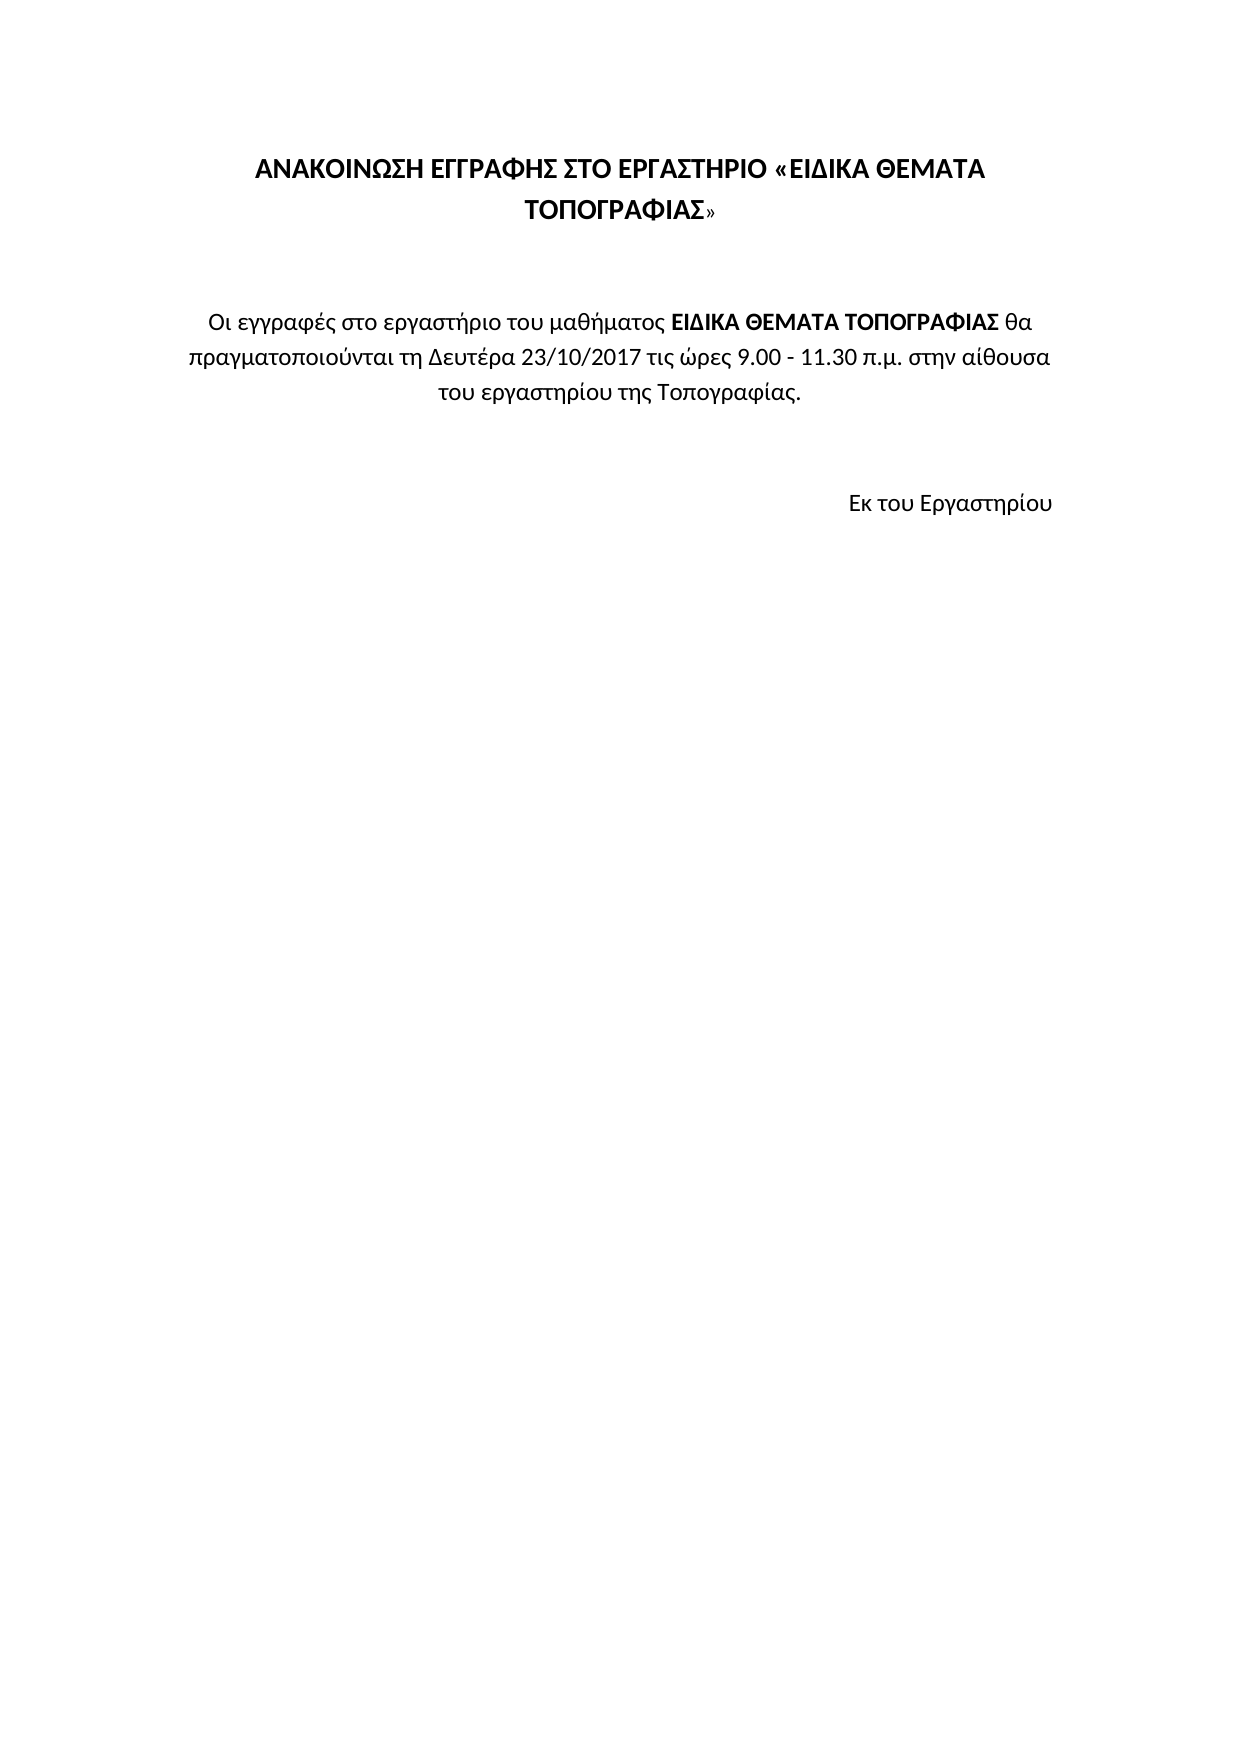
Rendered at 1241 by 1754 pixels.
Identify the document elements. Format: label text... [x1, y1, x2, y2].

text ΑΝΑΚΟΙΝΩΣΗ ΕΓΓΡΑΦΗΣ ΣΤΟ ΕΡΓΑΣΤΗΡΙΟ «ΕΙΔΙΚΑ ΘΕΜΑΤΑ ΤΟΠΟΓΡΑΦΙΑΣ» [187, 150, 1053, 227]
text Εκ του Εργαστηρίου [187, 487, 1053, 518]
text Οι εγγραφές στο εργαστήριο του μαθήματος ΕΙΔΙΚΑ ΘΕΜΑΤΑ ΤΟΠΟΓΡΑΦΙΑΣ θα πραγματοποιούνται τη Δευτέρα 23/10/2017 τις ώρες 9.00 - 11.30 π.μ. στην αίθουσα του εργαστηρίου της Τοπογραφίας. [187, 306, 1053, 406]
